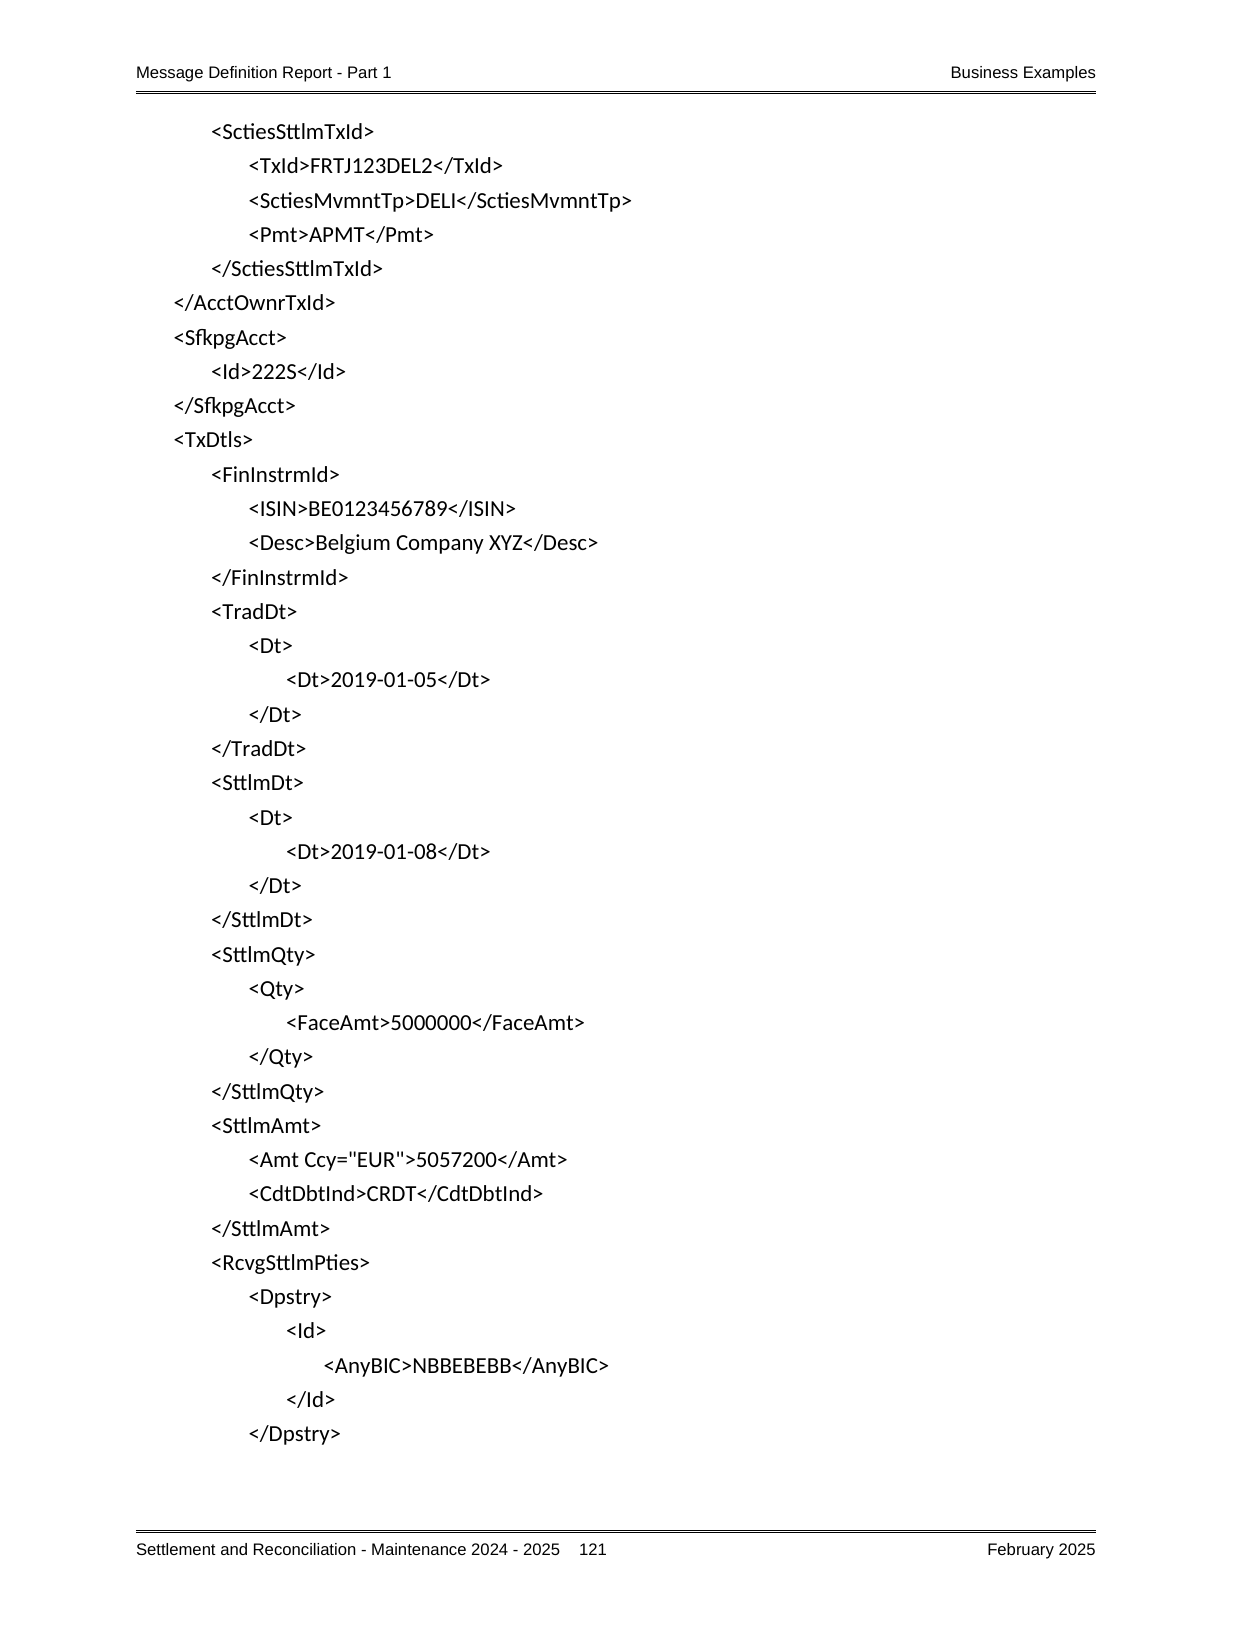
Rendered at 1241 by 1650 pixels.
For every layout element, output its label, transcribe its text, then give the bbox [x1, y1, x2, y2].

text <CdtDbtInd>CRDT</CdtDbtInd> [136, 1179, 1104, 1208]
text <SctiesMvmntTp>DELI</SctiesMvmntTp> [136, 186, 1104, 214]
text <Dt>2019-01-08</Dt> [136, 837, 1104, 865]
text <Amt Ccy="EUR">5057200</Amt> [136, 1145, 1104, 1173]
text </SctiesSttlmTxId> [136, 254, 1104, 282]
text <RcvgSttlmPties> [136, 1248, 1104, 1276]
text <Dt>2019-01-05</Dt> [136, 666, 1104, 693]
text <TradDt> [136, 597, 1104, 625]
text <Dpstry> [136, 1282, 1104, 1310]
text </SttlmAmt> [136, 1214, 1104, 1242]
text <Dt> [136, 803, 1104, 831]
text </SttlmQty> [136, 1077, 1104, 1105]
text <Desc>Belgium Company XYZ</Desc> [136, 528, 1104, 556]
text <TxId>FRTJ123DEL2</TxId> [136, 151, 1104, 179]
text </TradDt> [136, 734, 1104, 762]
text </Dt> [136, 871, 1104, 899]
text <Id>222S</Id> [136, 357, 1104, 385]
text <SttlmAmt> [136, 1111, 1104, 1139]
text </SfkpgAcct> [136, 391, 1104, 419]
text <SfkpgAcct> [136, 323, 1104, 351]
text <SttlmDt> [136, 768, 1104, 796]
text <TxDtls> [136, 426, 1104, 454]
text <Dt> [136, 631, 1104, 659]
text </Dt> [136, 700, 1104, 728]
text <Pmt>APMT</Pmt> [136, 220, 1104, 248]
text </SttlmDt> [136, 905, 1104, 933]
text </Id> [136, 1385, 1104, 1413]
text </Qty> [136, 1042, 1104, 1071]
text <FaceAmt>5000000</FaceAmt> [136, 1008, 1104, 1036]
text </FinInstrmId> [136, 563, 1104, 591]
text <FinInstrmId> [136, 460, 1104, 488]
text <Qty> [136, 974, 1104, 1002]
text <ISIN>BE0123456789</ISIN> [136, 494, 1104, 522]
text <AnyBIC>NBBEBEBB</AnyBIC> [136, 1351, 1104, 1379]
text <SttlmQty> [136, 940, 1104, 968]
text <SctiesSttlmTxId> [136, 117, 1104, 145]
text </Dpstry> [136, 1419, 1104, 1447]
text </AcctOwnrTxId> [136, 288, 1104, 317]
text <Id> [136, 1317, 1104, 1345]
